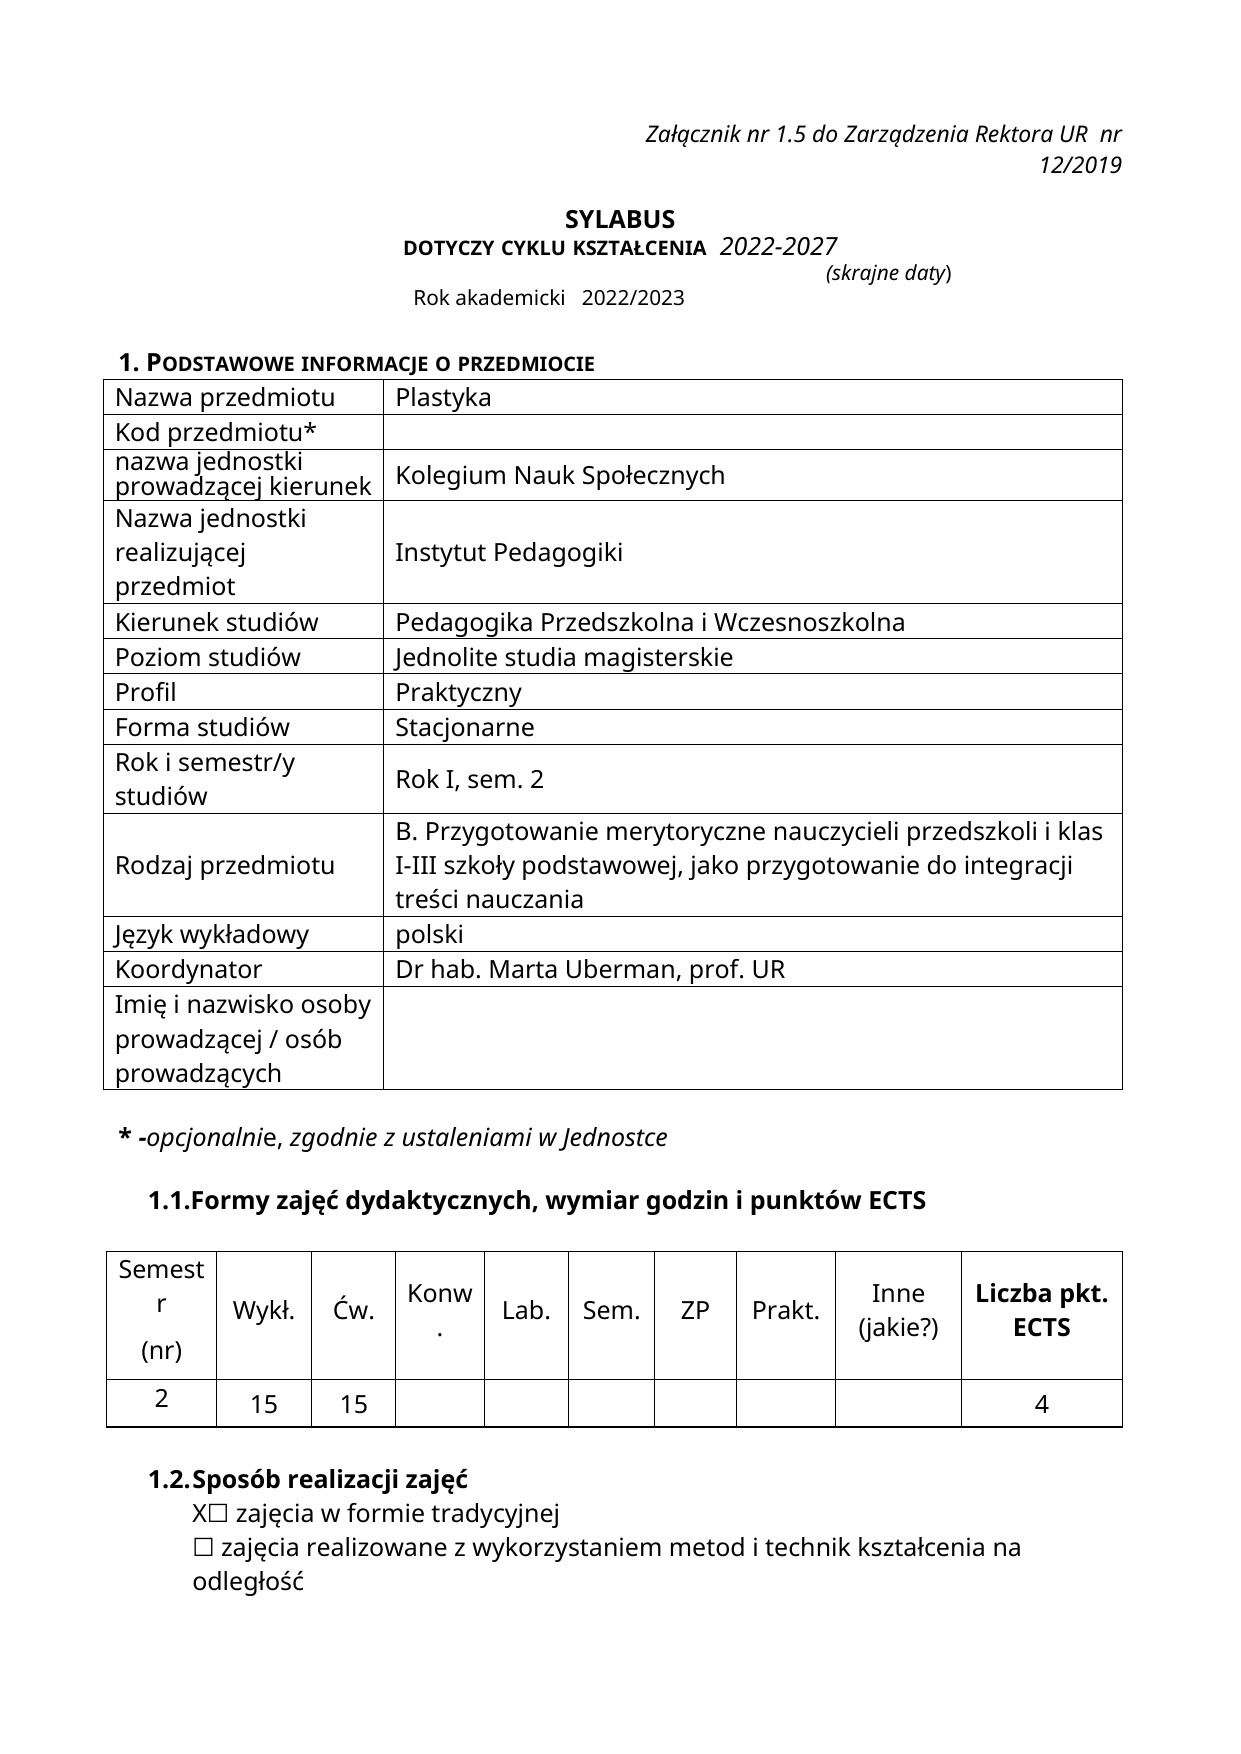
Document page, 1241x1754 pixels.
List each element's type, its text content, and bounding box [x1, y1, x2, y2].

table_header Semestr (nr) [107, 1252, 216, 1379]
table_header Sem. [569, 1252, 654, 1379]
table_cell [569, 1380, 654, 1426]
table_header Ćw. [312, 1252, 395, 1379]
table_cell Profil [104, 674, 383, 708]
table_header Wykł. [217, 1252, 311, 1379]
table_header Lab. [485, 1252, 568, 1379]
text 1.1.Formy zajęć dydaktycznych, wymiar godzin i punktów ECTS [148, 1183, 1122, 1217]
table_cell [485, 1380, 568, 1426]
table_cell Jednolite studia magisterskie [384, 639, 1122, 673]
table_cell Rodzaj przedmiotu [104, 814, 383, 916]
table_cell Poziom studiów [104, 639, 383, 673]
text 1.2. Sposób realizacji zajęć [148, 1461, 1122, 1496]
text (skrajne daty) [118, 261, 1122, 286]
text Rok akademicki 2022/2023 [118, 286, 1122, 311]
table_header Liczba pkt. ECTS [962, 1252, 1122, 1379]
table_cell Język wykładowy [104, 917, 383, 951]
text 1. Podstawowe informacje o przedmiocie [118, 344, 1122, 379]
text ☐ zajęcia realizowane z wykorzystaniem metod i technik kształcenia na odległość [192, 1529, 1122, 1598]
table_cell Pedagogika Przedszkolna i Wczesnoszkolna [384, 604, 1122, 638]
table_cell Praktyczny [384, 674, 1122, 708]
text Załącznik nr 1.5 do Zarządzenia Rektora UR nr 12/2019 [118, 118, 1122, 181]
table_header Prakt. [737, 1252, 835, 1379]
table_header Konw. [396, 1252, 484, 1379]
table_cell polski [384, 917, 1122, 951]
table_cell Koordynator [104, 952, 383, 986]
table_cell Kierunek studiów [104, 604, 383, 638]
text SYLABUS [118, 201, 1122, 236]
table_cell Rok I, sem. 2 [384, 745, 1122, 813]
table_cell [384, 987, 1122, 1089]
table_cell Dr hab. Marta Uberman, prof. UR [384, 952, 1122, 986]
text * -opcjonalnie, zgodnie z ustaleniami w Jednostce [118, 1119, 1122, 1154]
table_cell B. Przygotowanie merytoryczne nauczycieli przedszkoli i klas I-III szkoły podstawowej, jako przygotowanie do integracji treści nauczania [384, 814, 1122, 916]
table_cell [655, 1380, 736, 1426]
table_header Nazwa przedmiotu [104, 380, 383, 414]
table_cell 2 [107, 1380, 216, 1426]
table_cell [836, 1380, 961, 1426]
table_header ZP [655, 1252, 736, 1379]
table_cell Instytut Pedagogiki [384, 501, 1122, 603]
table_header Plastyka [384, 380, 1122, 414]
table_cell [737, 1380, 835, 1426]
table_cell Nazwa jednostki realizującej przedmiot [104, 501, 383, 603]
table_cell 15 [312, 1380, 395, 1426]
table_cell nazwa jednostki prowadzącej kierunek [104, 450, 383, 500]
table_cell Rok i semestr/y studiów [104, 745, 383, 813]
table_header Inne (jakie?) [836, 1252, 961, 1379]
table_cell [396, 1380, 484, 1426]
table_cell Kolegium Nauk Społecznych [384, 450, 1122, 500]
table_cell [384, 415, 1122, 449]
text X☐ zajęcia w formie tradycyjnej [192, 1496, 1122, 1529]
table_cell 4 [962, 1380, 1122, 1426]
table_cell 15 [217, 1380, 311, 1426]
text dotyczy cyklu kształcenia 2022-2027 [118, 236, 1122, 261]
table_cell Imię i nazwisko osoby prowadzącej / osób prowadzących [104, 987, 383, 1089]
table_cell Forma studiów [104, 710, 383, 743]
table_cell Kod przedmiotu* [104, 415, 383, 449]
table_cell Stacjonarne [384, 710, 1122, 743]
